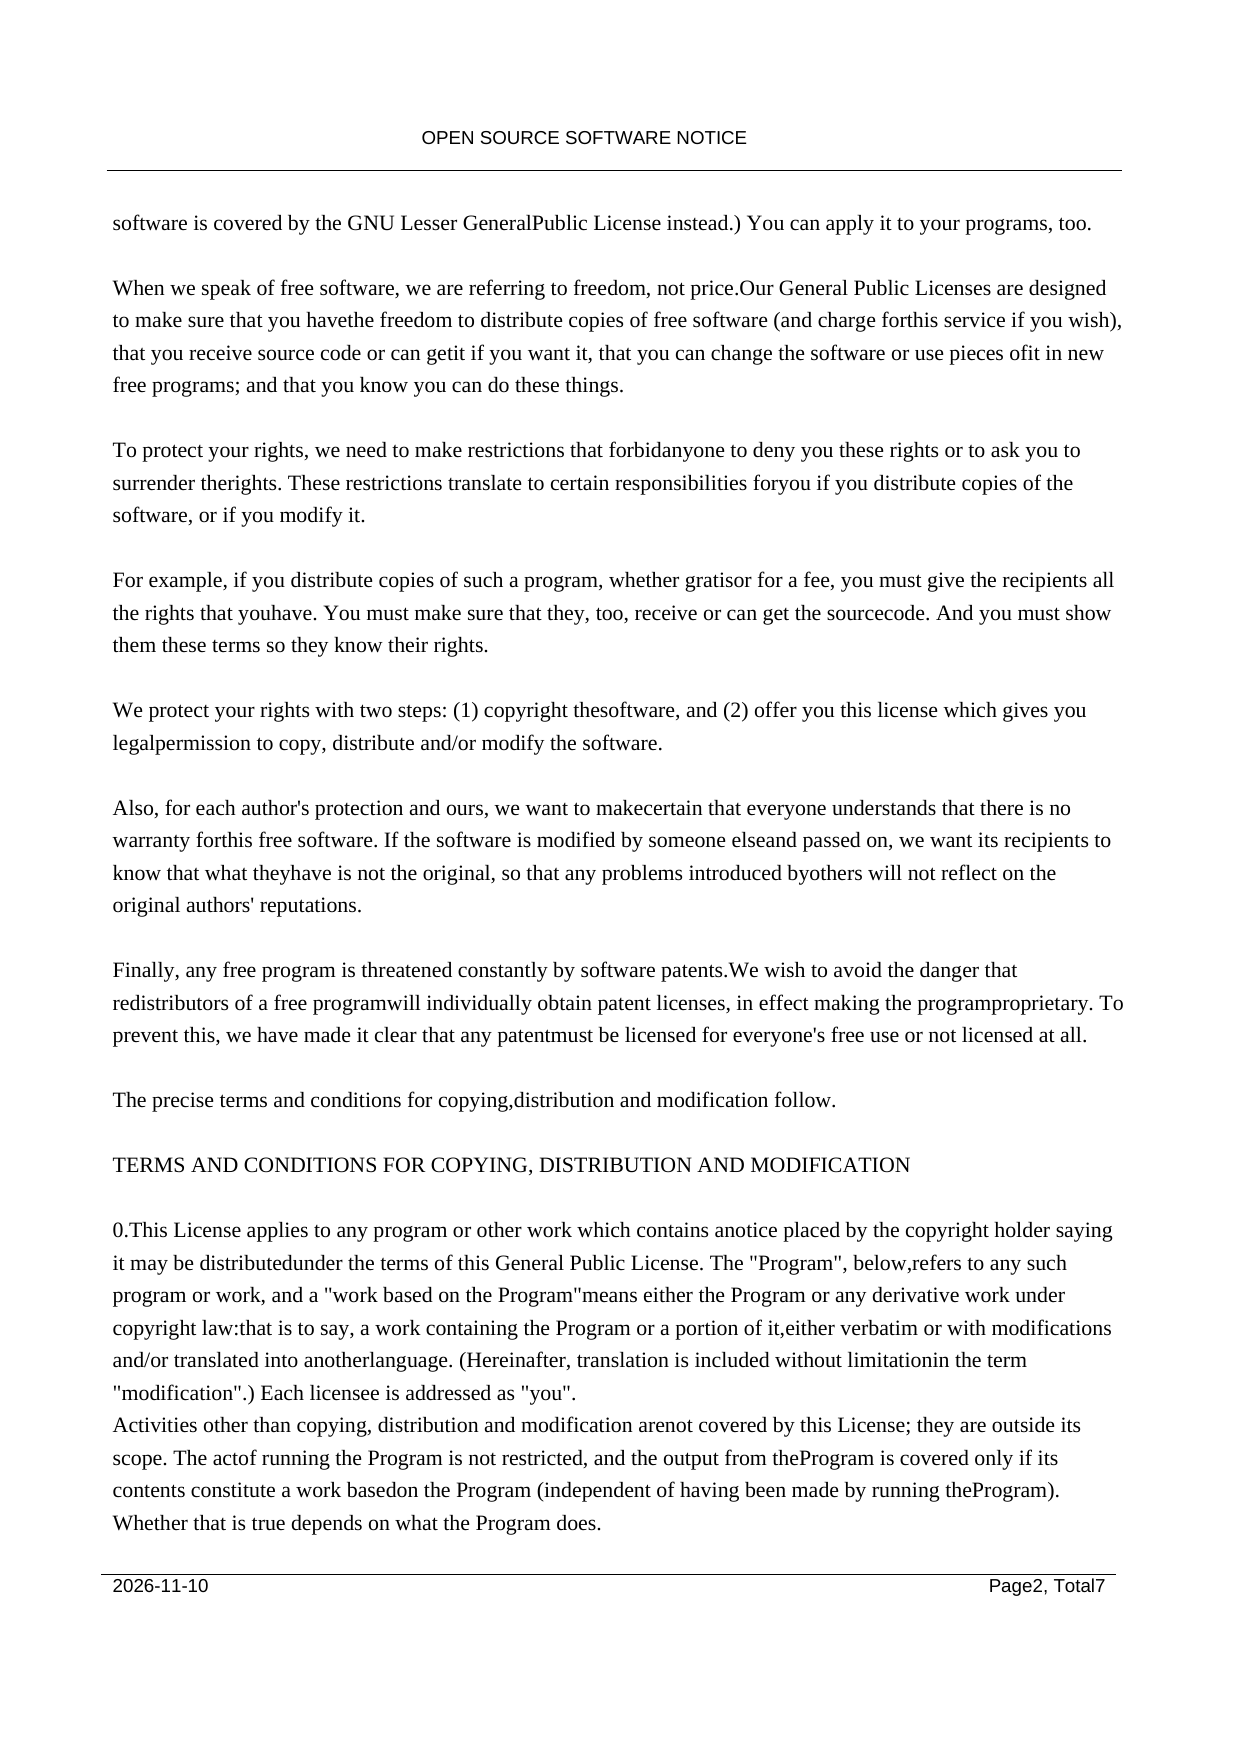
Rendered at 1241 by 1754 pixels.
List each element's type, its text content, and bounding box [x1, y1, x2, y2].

text We protect your rights with two steps: (1) copyright thesoftware, and (2) offer you this license which gives you legalpermission to copy, distribute and/or modify the software. [112, 694, 1128, 759]
text Activities other than copying, distribution and modification arenot covered by this License; they are outside its scope. The actof running the Program is not restricted, and the output from theProgram is covered only if its contents constitute a work basedon the Program (independent of having been made by running theProgram). Whether that is true depends on what the Program does. [112, 1409, 1128, 1539]
text 0.This License applies to any program or other work which contains anotice placed by the copyright holder saying it may be distributedunder the terms of this General Public License. The "Program", below,refers to any such program or work, and a "work based on the Program"means either the Program or any derivative work under copyright law:that is to say, a work containing the Program or a portion of it,either verbatim or with modifications and/or translated into anotherlanguage. (Hereinafter, translation is included without limitationin the term "modification".) Each licensee is addressed as "you". [112, 1214, 1128, 1409]
text To protect your rights, we need to make restrictions that forbidanyone to deny you these rights or to ask you to surrender therights. These restrictions translate to certain responsibilities foryou if you distribute copies of the software, or if you modify it. [112, 434, 1128, 531]
text TERMS AND CONDITIONS FOR COPYING, DISTRIBUTION AND MODIFICATION [112, 1149, 1128, 1181]
text When we speak of free software, we are referring to freedom, not price.Our General Public Licenses are designed to make sure that you havethe freedom to distribute copies of free software (and charge forthis service if you wish), that you receive source code or can getit if you want it, that you can change the software or use pieces ofit in new free programs; and that you know you can do these things. [112, 271, 1128, 401]
text For example, if you distribute copies of such a program, whether gratisor for a fee, you must give the recipients all the rights that youhave. You must make sure that they, too, receive or can get the sourcecode. And you must show them these terms so they know their rights. [112, 564, 1128, 661]
text Finally, any free program is threatened constantly by software patents.We wish to avoid the danger that redistributors of a free programwill individually obtain patent licenses, in effect making the programproprietary. To prevent this, we have made it clear that any patentmust be licensed for everyone's free use or not licensed at all. [112, 954, 1128, 1051]
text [112, 206, 1128, 239]
text The precise terms and conditions for copying,distribution and modification follow. [112, 1084, 1128, 1116]
text Also, for each author's protection and ours, we want to makecertain that everyone understands that there is no warranty forthis free software. If the software is modified by someone elseand passed on, we want its recipients to know that what theyhave is not the original, so that any problems introduced byothers will not reflect on the original authors' reputations. [112, 791, 1128, 921]
